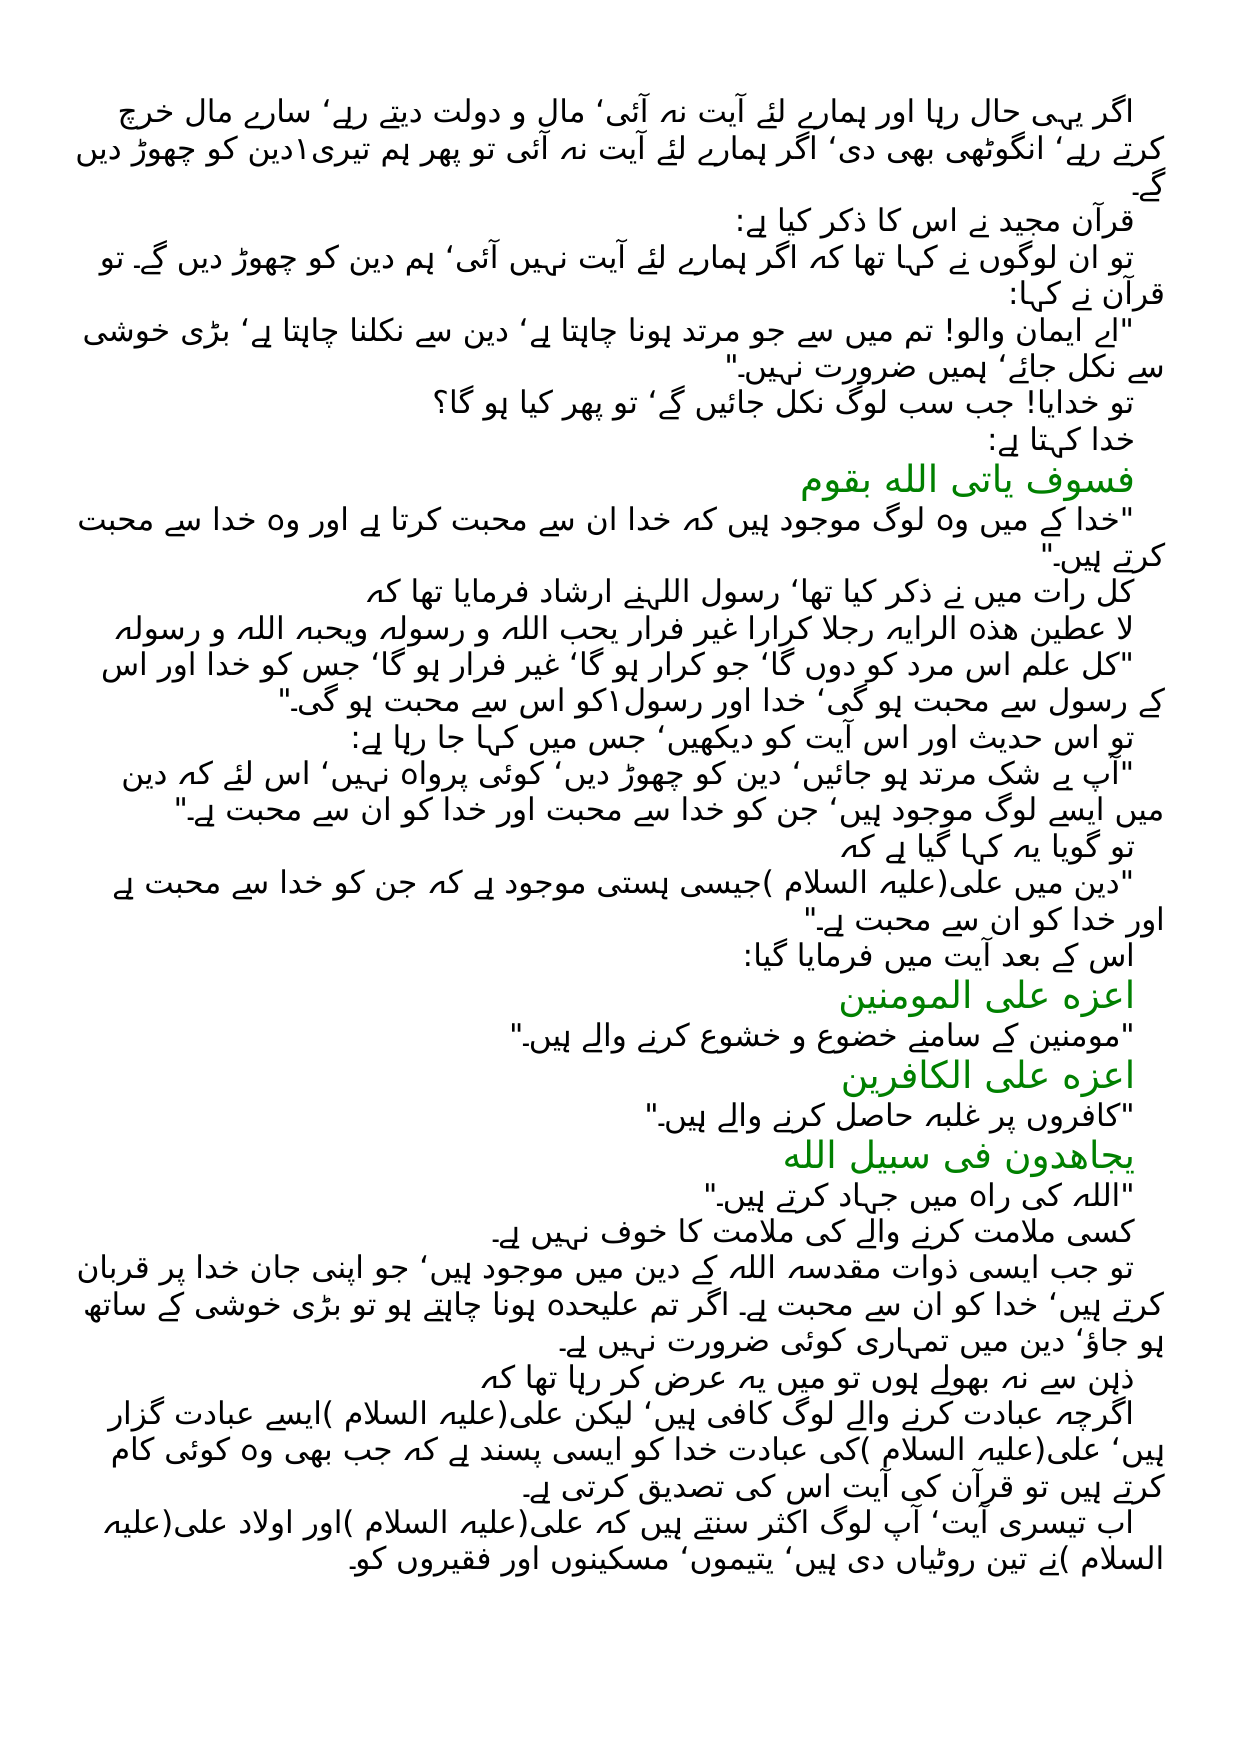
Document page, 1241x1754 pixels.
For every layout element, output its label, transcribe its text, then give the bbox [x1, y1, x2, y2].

text اگرچہ عبادت کرنے والے لوگ کافی ہیں‘ لیکن علی(علیہ السلام )ایسے عبادت گزار ہیں‘ علی(علیہ السلام )کی عبادت خدا کو ایسی پسند ہے کہ جب بھی وہ کوئی کام کرتے ہیں تو قرآن کی آیت اس کی تصدیق کرتی ہے۔ [75, 1395, 1165, 1504]
text تو ان لوگوں نے کہا تھا کہ اگر ہمارے لئے آیت نہیں آئی‘ ہم دین کو چھوڑ دیں گے۔ تو قرآن نے کہا: [75, 239, 1165, 312]
text تو خدایا! جب سب لوگ نکل جائیں گے‘ تو پھر کیا ہو گا؟ [75, 384, 1165, 421]
text قرآن مجید نے اس کا ذکر کیا ہے: [75, 203, 1165, 239]
text اگر یہی حال رہا اور ہمارے لئے آیت نہ آئی‘ مال و دولت دیتے رہے‘ سارے مال خرچ کرتے رہے‘ انگوٹھی بھی دی‘ اگر ہمارے لئے آیت نہ آئی تو پھر ہم تیری۱دین کو چھوڑ دیں گے۔ [75, 94, 1165, 203]
text اب تیسری آیت‘ آپ لوگ اکثر سنتے ہیں کہ علی(علیہ السلام )اور اولاد علی(علیہ السلام )نے تین روٹیاں دی ہیں‘ یتیموں‘ مسکینوں اور فقیروں کو۔ [75, 1504, 1165, 1577]
text ذہن سے نہ بھولے ہوں تو میں یہ عرض کر رہا تھا کہ [75, 1359, 1165, 1395]
text "مومنین کے سامنے خضوع و خشوع کرنے والے ہیں۔" [75, 1017, 1165, 1053]
text "آپ بے شک مرتد ہو جائیں‘ دین کو چھوڑ دیں‘ کوئی پرواہ نہیں‘ اس لئے کہ دین میں ایسے لوگ موجود ہیں‘ جن کو خدا سے محبت اور خدا کو ان سے محبت ہے۔" [75, 755, 1165, 828]
text اعزه علی المومنین [75, 973, 1165, 1017]
text "اے ایمان والو! تم میں سے جو مرتد ہونا چاہتا ہے‘ دین سے نکلنا چاہتا ہے‘ بڑی خوشی سے نکل جائے‘ ہمیں ضرورت نہیں۔" [75, 312, 1165, 384]
text تو جب ایسی ذوات مقدسہ اللہ کے دین میں موجود ہیں‘ جو اپنی جان خدا پر قربان کرتے ہیں‘ خدا کو ان سے محبت ہے۔ اگر تم علیحدہ ہونا چاہتے ہو تو بڑی خوشی کے ساتھ ہو جاؤ‘ دین میں تمہاری کوئی ضرورت نہیں ہے۔ [75, 1250, 1165, 1359]
text فسوف یاتی الله بقوم [75, 457, 1165, 501]
text کسی ملامت کرنے والے کی ملامت کا خوف نہیں ہے۔ [75, 1213, 1165, 1250]
text "اللہ کی راہ میں جہاد کرتے ہیں۔" [75, 1177, 1165, 1213]
text "دین میں علی(علیہ السلام )جیسی ہستی موجود ہے کہ جن کو خدا سے محبت ہے اور خدا کو ان سے محبت ہے۔" [75, 864, 1165, 937]
text اعزه علی الکافرین [75, 1053, 1165, 1097]
text یجاهدون فی سبیل الله [75, 1133, 1165, 1177]
text "خدا کے میں وہ لوگ موجود ہیں کہ خدا ان سے محبت کرتا ہے اور وہ خدا سے محبت کرتے ہیں۔" [75, 501, 1165, 574]
text "کل علم اس مرد کو دوں گا‘ جو کرار ہو گا‘ غیر فرار ہو گا‘ جس کو خدا اور اس کے رسول سے محبت ہو گی‘ خدا اور رسول۱کو اس سے محبت ہو گی۔" [75, 646, 1165, 719]
text لا عطین ھذہ الرایہ رجلا کرارا غیر فرار یحب اللہ و رسولہ ویحبہ اللہ و رسولہ [75, 610, 1165, 646]
text "کافروں پر غلبہ حاصل کرنے والے ہیں۔" [75, 1097, 1165, 1133]
text کل رات میں نے ذکر کیا تھا‘ رسول اللہنے ارشاد فرمایا تھا کہ [75, 574, 1165, 610]
text خدا کہتا ہے: [75, 421, 1165, 457]
text تو گویا یہ کہا گیا ہے کہ [75, 828, 1165, 864]
text تو اس حدیث اور اس آیت کو دیکھیں‘ جس میں کہا جا رہا ہے: [75, 719, 1165, 755]
text اس کے بعد آیت میں فرمایا گیا: [75, 937, 1165, 973]
